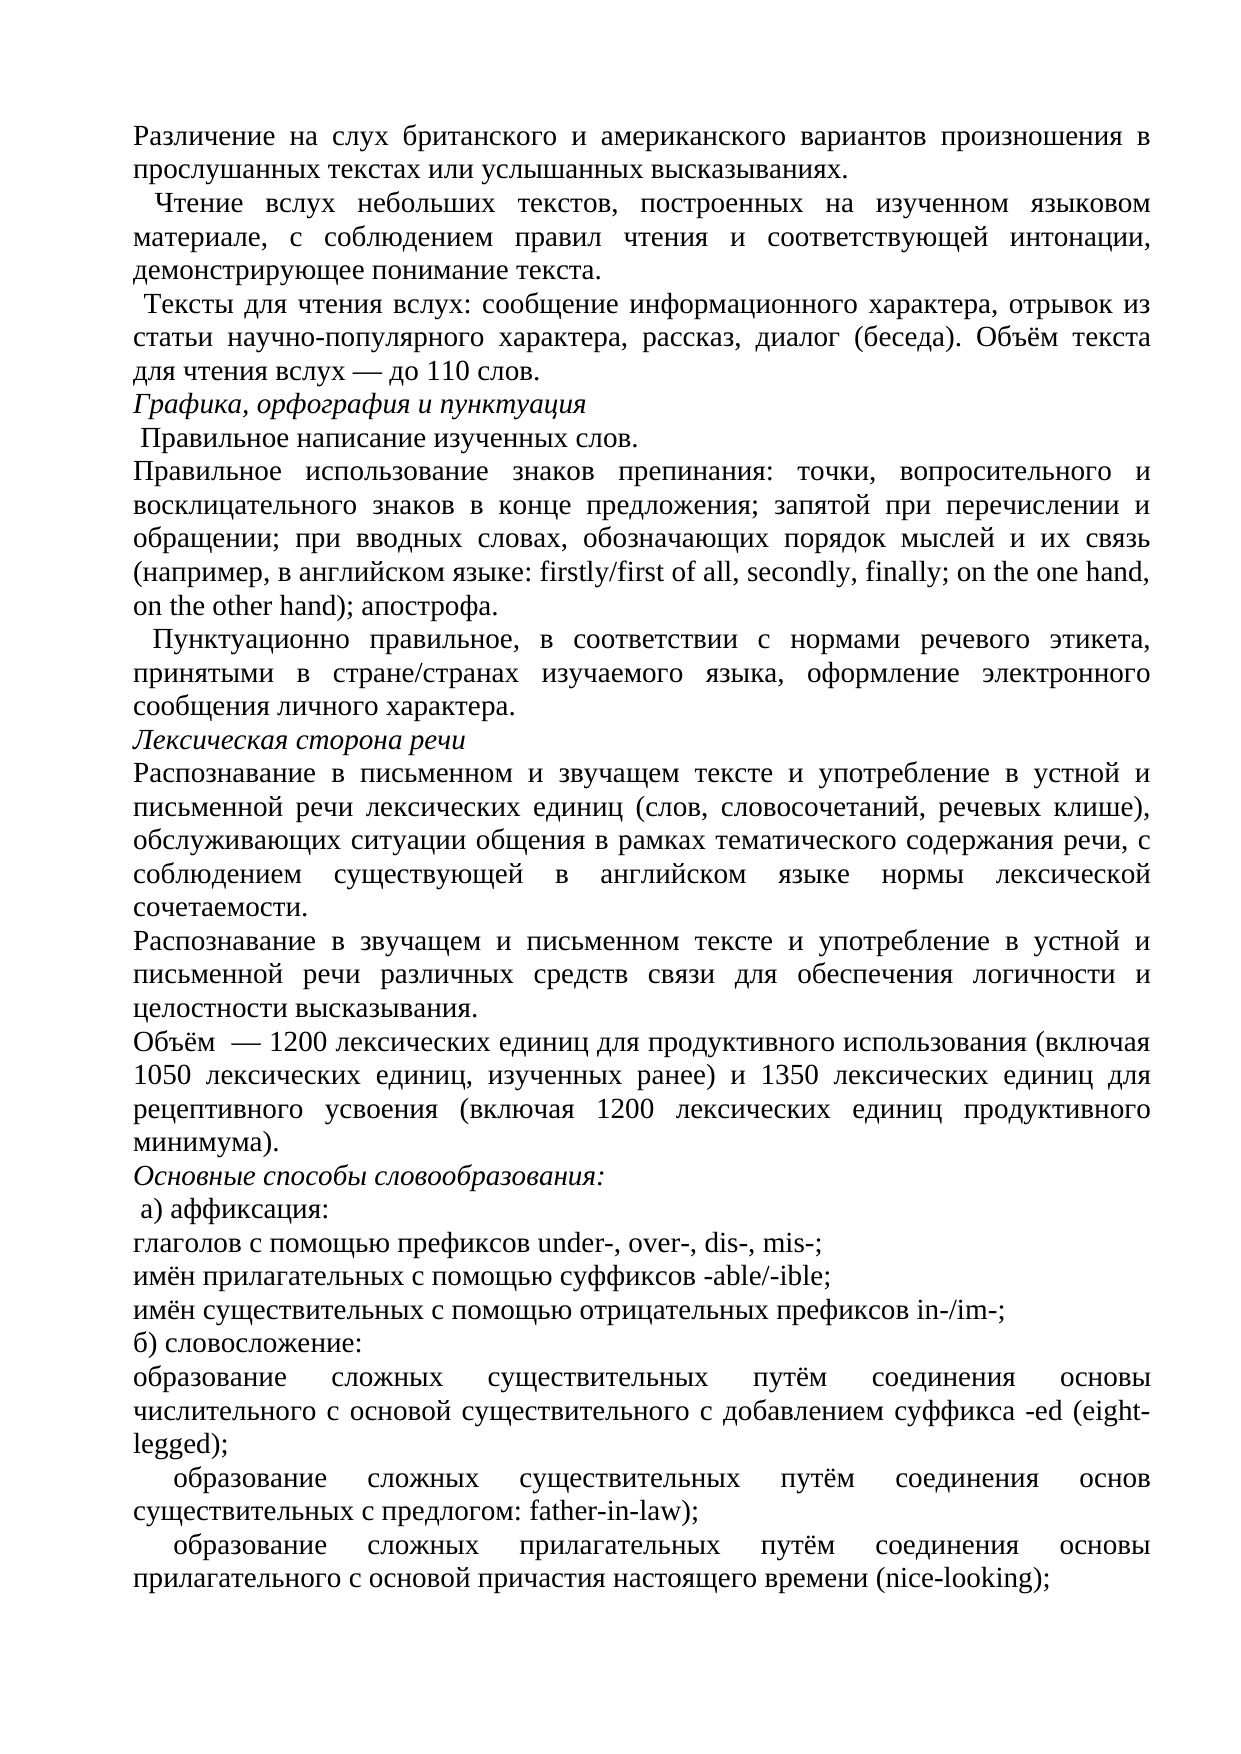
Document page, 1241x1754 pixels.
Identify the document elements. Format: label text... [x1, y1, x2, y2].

text Тексты для чтения вслух: сообщение информационного характера, отрывок из статьи научно-популярного характера, рассказ, диалог (беседа). Объём текста для чтения вслух — до 110 слов. [133, 286, 1152, 386]
text образование сложных прилагательных путём соединения основы прилагательного с основой причастия настоящего времени (nice-looking); [133, 1527, 1152, 1594]
text Лексическая сторона речи [133, 722, 1152, 755]
text имён существительных с помощью отрицательных префиксов in-/im-; [133, 1292, 1152, 1326]
text Чтение вслух небольших текстов, построенных на изученном языковом материале, с соблюдением правил чтения и соответствующей интонации, демонстрирующее понимание текста. [133, 185, 1152, 286]
text глаголов с помощью префиксов under-, over-, dis-, mis-; [133, 1225, 1152, 1258]
text Графика, орфография и пунктуация [133, 386, 1152, 420]
text а) аффиксация: [133, 1191, 1152, 1225]
text Правильное использование знаков препинания: точки, вопросительного и восклицательного знаков в конце предложения; запятой при перечислении и обращении; при вводных словах, обозначающих порядок мыслей и их связь (например, в английском языке: firstly/first of all, secondly, finally; on the one hand, on the other hand); апострофа. [133, 453, 1152, 621]
text образование сложных существительных путём соединения основы числительного с основой существительного с добавлением суффикса -ed (eight-legged); [133, 1359, 1152, 1460]
text Объём — 1200 лексических единиц для продуктивного использования (включая 1050 лексических единиц, изученных ранее) и 1350 лексических единиц для рецептивного усвоения (включая 1200 лексических единиц продуктивного минимума). [133, 1024, 1152, 1158]
text Распознавание в звучащем и письменном тексте и употребление в устной и письменной речи различных средств связи для обеспечения логичности и целостности высказывания. [133, 923, 1152, 1024]
text образование сложных существительных путём соединения основ существительных с предлогом: father-in-law); [133, 1460, 1152, 1527]
text Различение на слух британского и американского вариантов произношения в прослушанных текстах или услышанных высказываниях. [133, 118, 1152, 185]
text Правильное написание изученных слов. [133, 420, 1152, 453]
text Пунктуационно правильное, в соответствии с нормами речевого этикета, принятыми в стране/странах изучаемого языка, оформление электронного сообщения личного характера. [133, 621, 1152, 722]
text Основные способы словообразования: [133, 1158, 1152, 1191]
text б) словосложение: [133, 1326, 1152, 1359]
text Распознавание в письменном и звучащем тексте и употребление в устной и письменной речи лексических единиц (слов, словосочетаний, речевых клише), обслуживающих ситуации общения в рамках тематического содержания речи, с соблюдением существующей в английском языке нормы лексической сочетаемости. [133, 755, 1152, 923]
text имён прилагательных с помощью суффиксов -able/-ible; [133, 1258, 1152, 1292]
